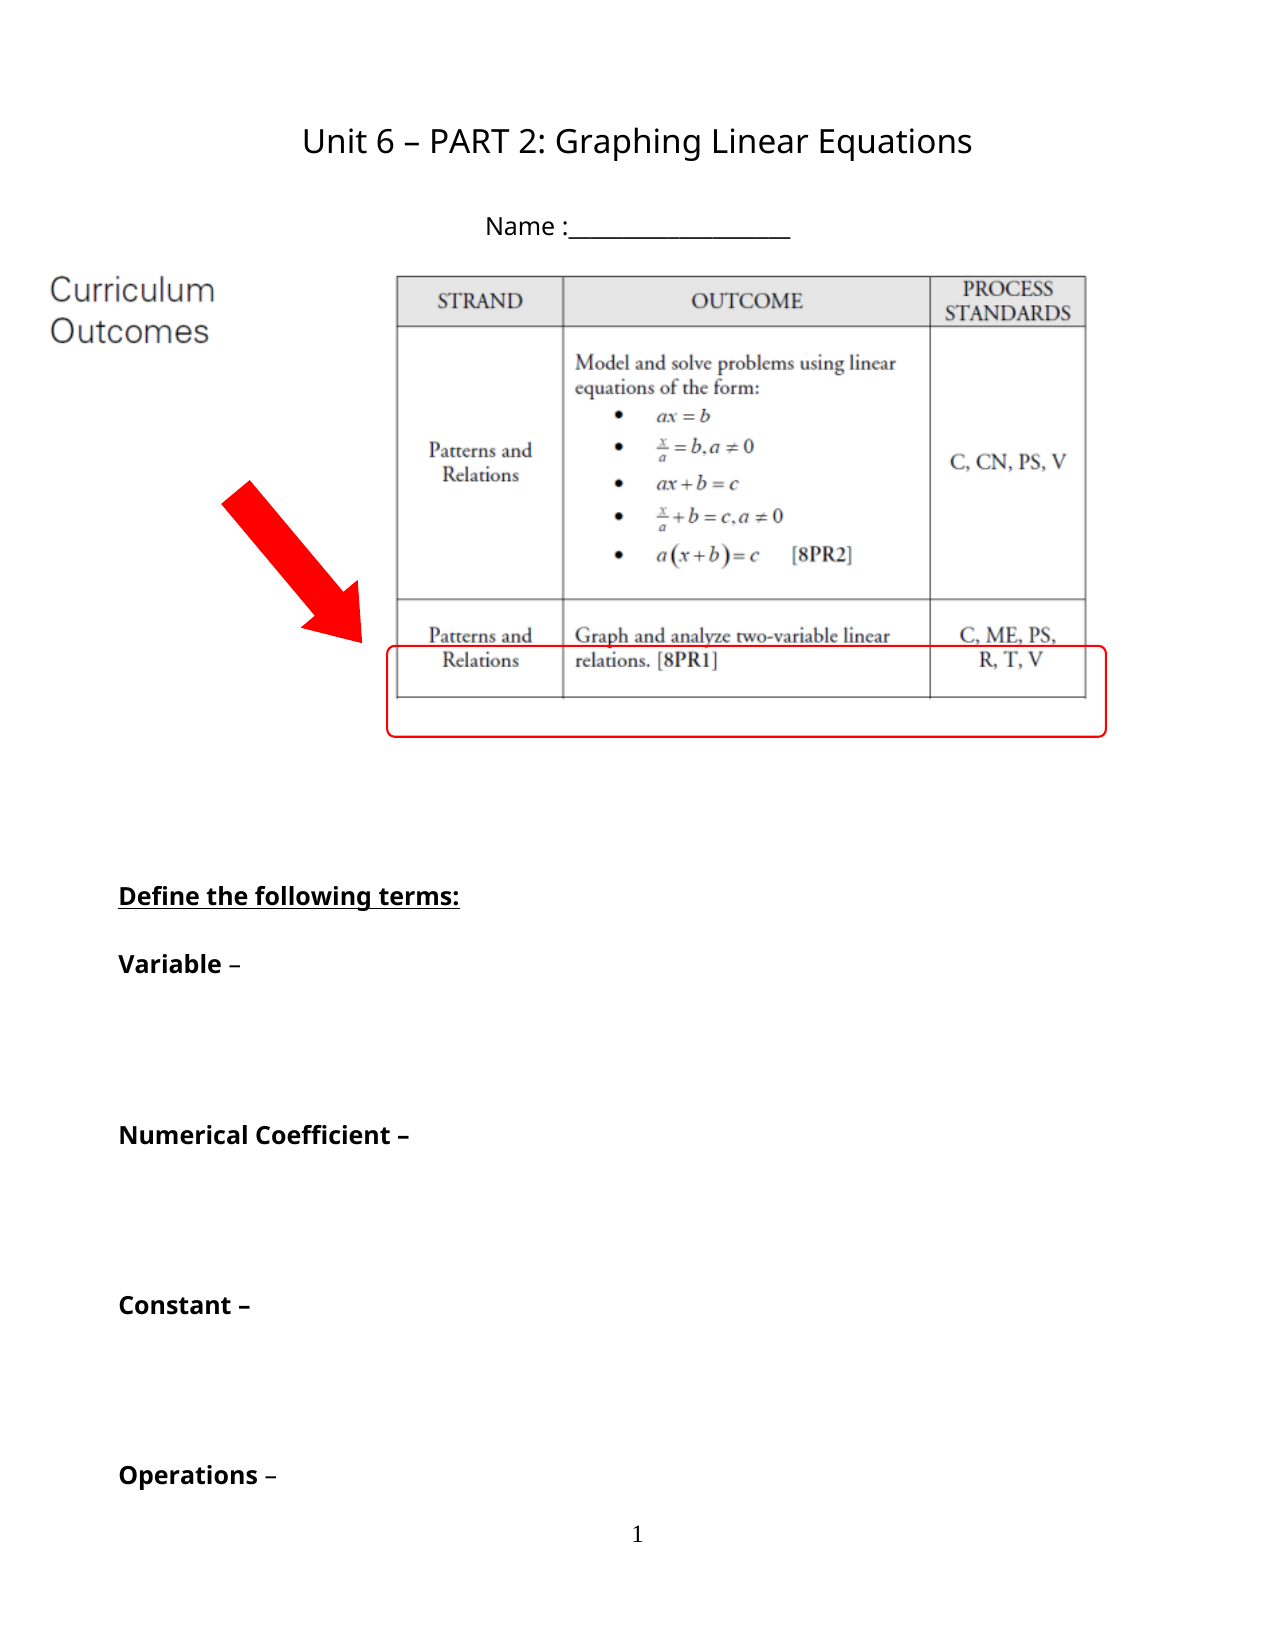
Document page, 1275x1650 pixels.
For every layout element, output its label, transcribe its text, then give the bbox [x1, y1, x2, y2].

text Constant – [118, 1288, 1157, 1322]
text Define the following terms: [118, 879, 1157, 913]
text Unit 6 – PART 2: Graphing Linear Equations [118, 118, 1157, 163]
text Variable – [118, 947, 1157, 981]
text Operations – [118, 1458, 1157, 1492]
picture [24, 194, 1139, 784]
text Numerical Coefficient – [118, 1117, 1157, 1151]
text Name :____________________ [118, 209, 1157, 243]
